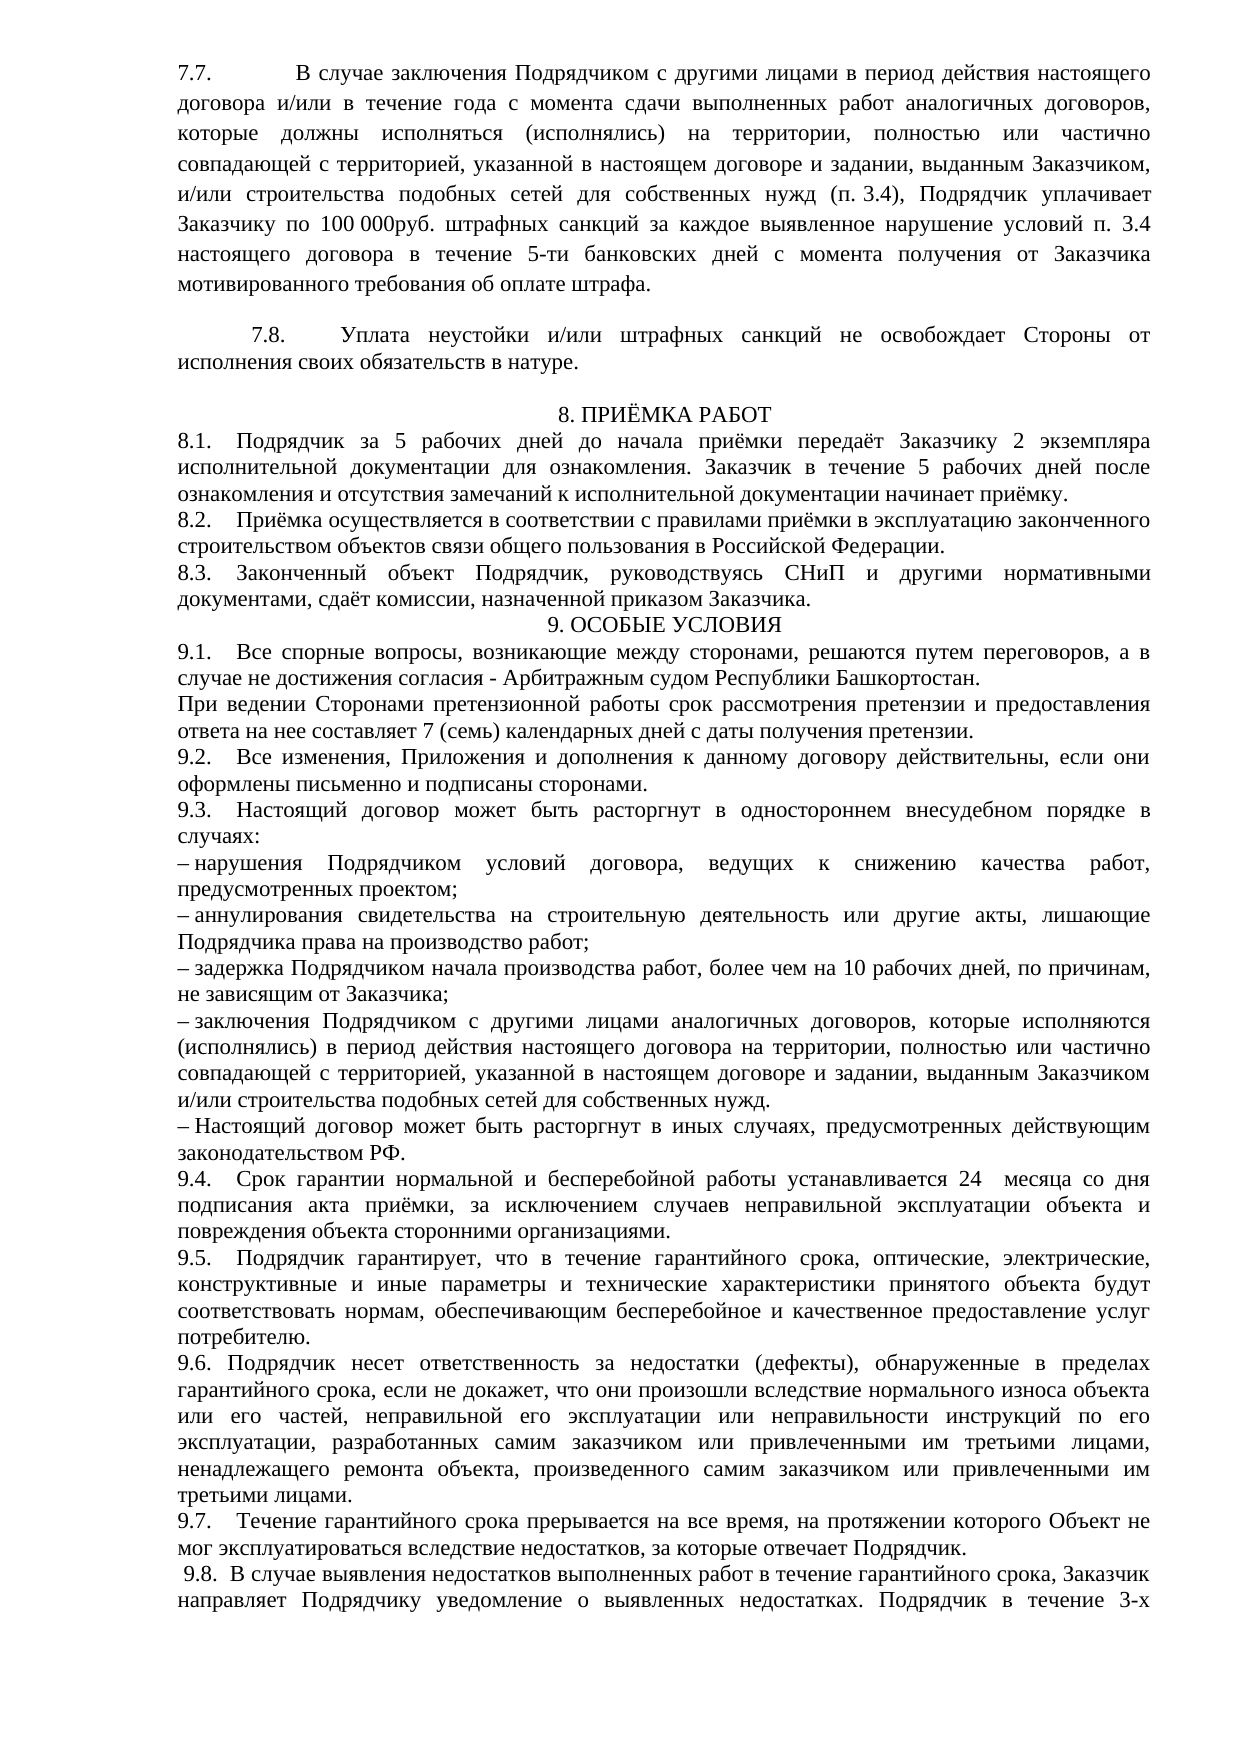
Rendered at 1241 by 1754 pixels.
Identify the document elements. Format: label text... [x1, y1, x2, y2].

text 8.3. Законченный объект Подрядчик, руководствуясь СНиП и другими нормативными документами, сдаёт комиссии, назначенной приказом Заказчика. [177, 559, 1152, 611]
text 9.2. Все изменения, Приложения и дополнения к данному договору действительны, если они оформлены письменно и подписаны сторонами. [177, 743, 1152, 796]
text 9.4. Срок гарантии нормальной и бесперебойной работы устанавливается 24 месяца со дня подписания акта приёмки, за исключением случаев неправильной эксплуатации объекта и повреждения объекта сторонними организациями. [177, 1165, 1152, 1244]
text 8.2. Приёмка осуществляется в соответствии с правилами приёмки в эксплуатацию законченного строительством объектов связи общего пользования в Российской Федерации. [177, 506, 1152, 559]
text – нарушения Подрядчиком условий договора, ведущих к снижению качества работ, предусмотренных проектом; [177, 849, 1152, 901]
text 9.7. Течение гарантийного срока прерывается на все время, на протяжении которого Объект не мог эксплуатироваться вследствие недостатков, за которые отвечает Подрядчик. [177, 1507, 1152, 1560]
text При ведении Сторонами претензионной работы срок рассмотрения претензии и предоставления ответа на нее составляет 7 (семь) календарных дней с даты получения претензии. [177, 691, 1152, 743]
text – заключения Подрядчиком с другими лицами аналогичных договоров, которые исполняются (исполнялись) в период действия настоящего договора на территории, полностью или частично совпадающей с территорией, указанной в настоящем договоре и задании, выданным Заказчиком и/или строительства подобных сетей для собственных нужд. [177, 1007, 1152, 1112]
text 7.7. В случае заключения Подрядчиком с другими лицами в период действия настоящего договора и/или в течение года с момента сдачи выполненных работ аналогичных договоров, которые должны исполняться (исполнялись) на территории, полностью или частично совпадающей с территорией, указанной в настоящем договоре и задании, выданным Заказчиком, и/или строительства подобных сетей для собственных нужд (п. 3.4), Подрядчик уплачивает Заказчику по 100 000руб. штрафных санкций за каждое выявленное нарушение условий п. 3.4 настоящего договора в течение 5-ти банковских дней с момента получения от Заказчика мотивированного требования об оплате штрафа. [177, 59, 1152, 297]
text 9.5. Подрядчик гарантирует, что в течение гарантийного срока, оптические, электрические, конструктивные и иные параметры и технические характеристики принятого объекта будут соответствовать нормам, обеспечивающим бесперебойное и качественное предоставление услуг потребителю. [177, 1244, 1152, 1349]
text – аннулирования свидетельства на строительную деятельность или другие акты, лишающие Подрядчика права на производство работ; [177, 901, 1152, 954]
text 8.1. Подрядчик за 5 рабочих дней до начала приёмки передаёт Заказчику 2 экземпляра исполнительной документации для ознакомления. Заказчик в течение 5 рабочих дней после ознакомления и отсутствия замечаний к исполнительной документации начинает приёмку. [177, 427, 1152, 506]
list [177, 1560, 1152, 1613]
text 8. ПРИЁМКА РАБОТ [177, 401, 1152, 427]
text – Настоящий договор может быть расторгнут в иных случаях, предусмотренных действующим законодательством РФ. [177, 1112, 1152, 1165]
text 7.8. Уплата неустойки и/или штрафных санкций не освобождает Стороны от исполнения своих обязательств в натуре. [177, 322, 1152, 374]
text 9.3. Настоящий договор может быть расторгнут в одностороннем внесудебном порядке в случаях: [177, 796, 1152, 849]
text 9. ОСОБЫЕ УСЛОВИЯ [177, 611, 1152, 638]
text – задержка Подрядчиком начала производства работ, более чем на 10 рабочих дней, по причинам, не зависящим от Заказчика; [177, 954, 1152, 1007]
text 9.1. Все спорные вопросы, возникающие между сторонами, решаются путем переговоров, а в случае не достижения согласия - Арбитражным судом Республики Башкортостан. [177, 638, 1152, 691]
text 9.6. Подрядчик несет ответственность за недостатки (дефекты), обнаруженные в пределах гарантийного срока, если не докажет, что они произошли вследствие нормального износа объекта или его частей, неправильной его эксплуатации или неправильности инструкций по его эксплуатации, разработанных самим заказчиком или привлеченными им третьими лицами, ненадлежащего ремонта объекта, произведенного самим заказчиком или привлеченными им третьими лицами. [177, 1349, 1152, 1507]
